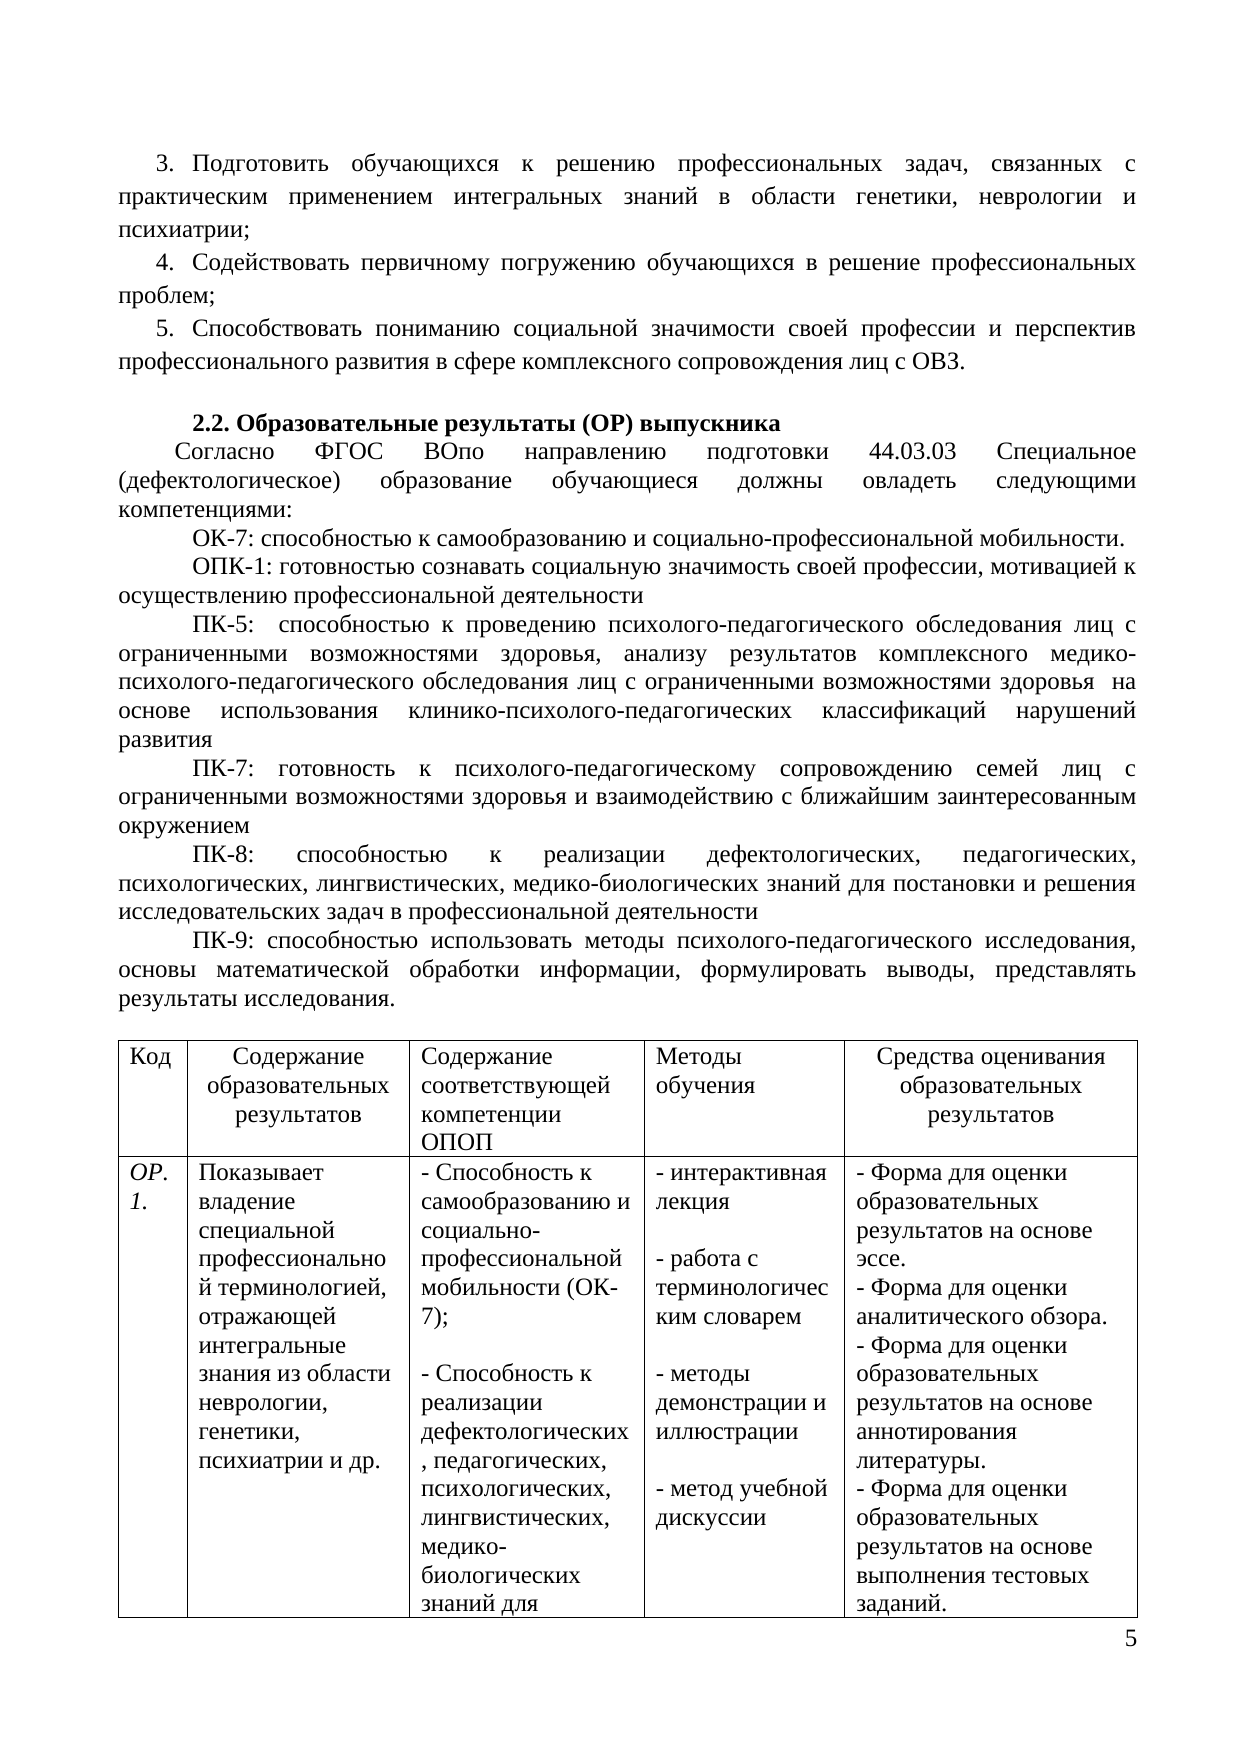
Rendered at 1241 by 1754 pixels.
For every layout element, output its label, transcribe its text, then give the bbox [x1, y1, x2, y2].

list Содействовать первичному погружению обучающихся в решение профессиональных проблем; [118, 247, 1137, 308]
text ОК-7: способностью к самообразованию и социально-профессиональной мобильности. [118, 523, 1137, 551]
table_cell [188, 1157, 409, 1617]
text 2.2. Образовательные результаты (ОР) выпускника [118, 408, 1137, 436]
table_header Содержание соответствующей компетенции ОПОП [410, 1041, 644, 1156]
text Согласно ФГОС ВОпо направлению подготовки 44.03.03 Специальное (дефектологическое) образование обучающиеся должны овладеть следующими компетенциями: [118, 436, 1137, 523]
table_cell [410, 1157, 644, 1617]
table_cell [845, 1157, 1137, 1617]
table_cell ОР.1. [119, 1157, 187, 1617]
table_header Методы обучения [645, 1041, 844, 1156]
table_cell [645, 1157, 844, 1617]
table_header Средства оценивания образовательных результатов [845, 1041, 1137, 1156]
table_header Содержание образовательных результатов [188, 1041, 409, 1156]
text ОПК-1: готовностью сознавать социальную значимость своей профессии, мотивацией к осуществлению профессиональной деятельности [118, 551, 1137, 609]
list Подготовить обучающихся к решению профессиональных задач, связанных с практическим применением интегральных знаний в области генетики, неврологии и психиатрии; [118, 148, 1137, 242]
text ПК-7: готовность к психолого-педагогическому сопровождению семей лиц с ограниченными возможностями здоровья и взаимодействию с ближайшим заинтересованным окружением [118, 753, 1137, 839]
list Способствовать пониманию социальной значимости своей профессии и перспектив профессионального развития в сфере комплексного сопровождения лиц с ОВЗ. [118, 313, 1137, 374]
text ПК-5: способностью к проведению психолого-педагогического обследования лиц с ограниченными возможностями здоровья, анализу результатов комплексного медико-психолого-педагогического обследования лиц с ограниченными возможностями здоровья на основе использования клинико-психолого-педагогических классификаций нарушений развития [118, 609, 1137, 753]
text ПК-8: способностью к реализации дефектологических, педагогических, психологических, лингвистических, медико-биологических знаний для постановки и решения исследовательских задач в профессиональной деятельности [118, 839, 1137, 925]
table_header Код [119, 1041, 187, 1156]
text ПК-9: способностью использовать методы психолого-педагогического исследования, основы математической обработки информации, формулировать выводы, представлять результаты исследования. [118, 925, 1137, 1011]
